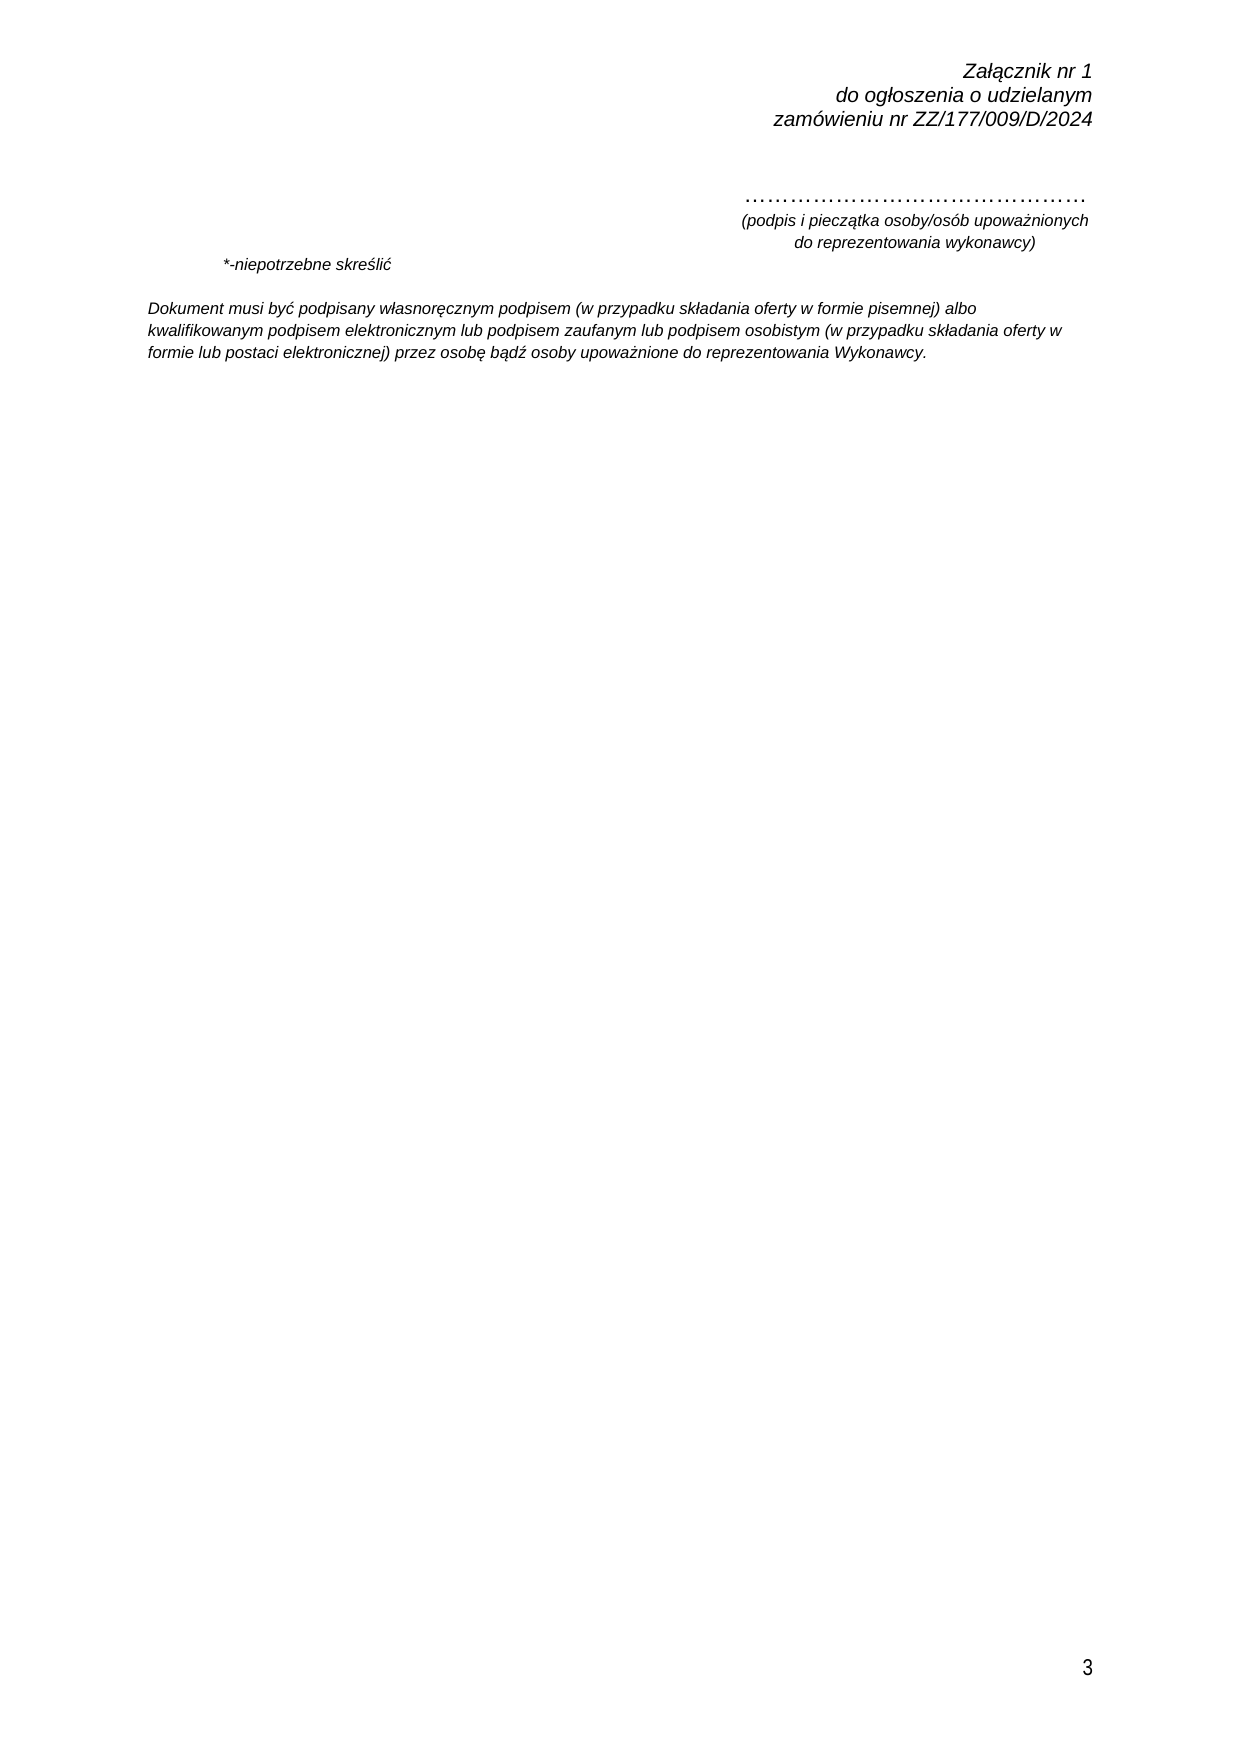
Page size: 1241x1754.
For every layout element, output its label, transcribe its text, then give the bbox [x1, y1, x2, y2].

list *-niepotrzebne skreślić [223, 255, 1093, 274]
list (podpis i pieczątka osoby/osób upoważnionych [738, 211, 1093, 230]
list ……………………………………… [665, 181, 1093, 207]
list do reprezentowania wykonawcy) [738, 233, 1093, 252]
text Dokument musi być podpisany własnoręcznym podpisem (w przypadku składania oferty w formie pisemnej) albo kwalifikowanym podpisem elektronicznym lub podpisem zaufanym lub podpisem osobistym (w przypadku składania oferty w formie lub postaci elektronicznej) przez osobę bądź osoby upoważnione do reprezentowania Wykonawcy. [148, 299, 1093, 362]
